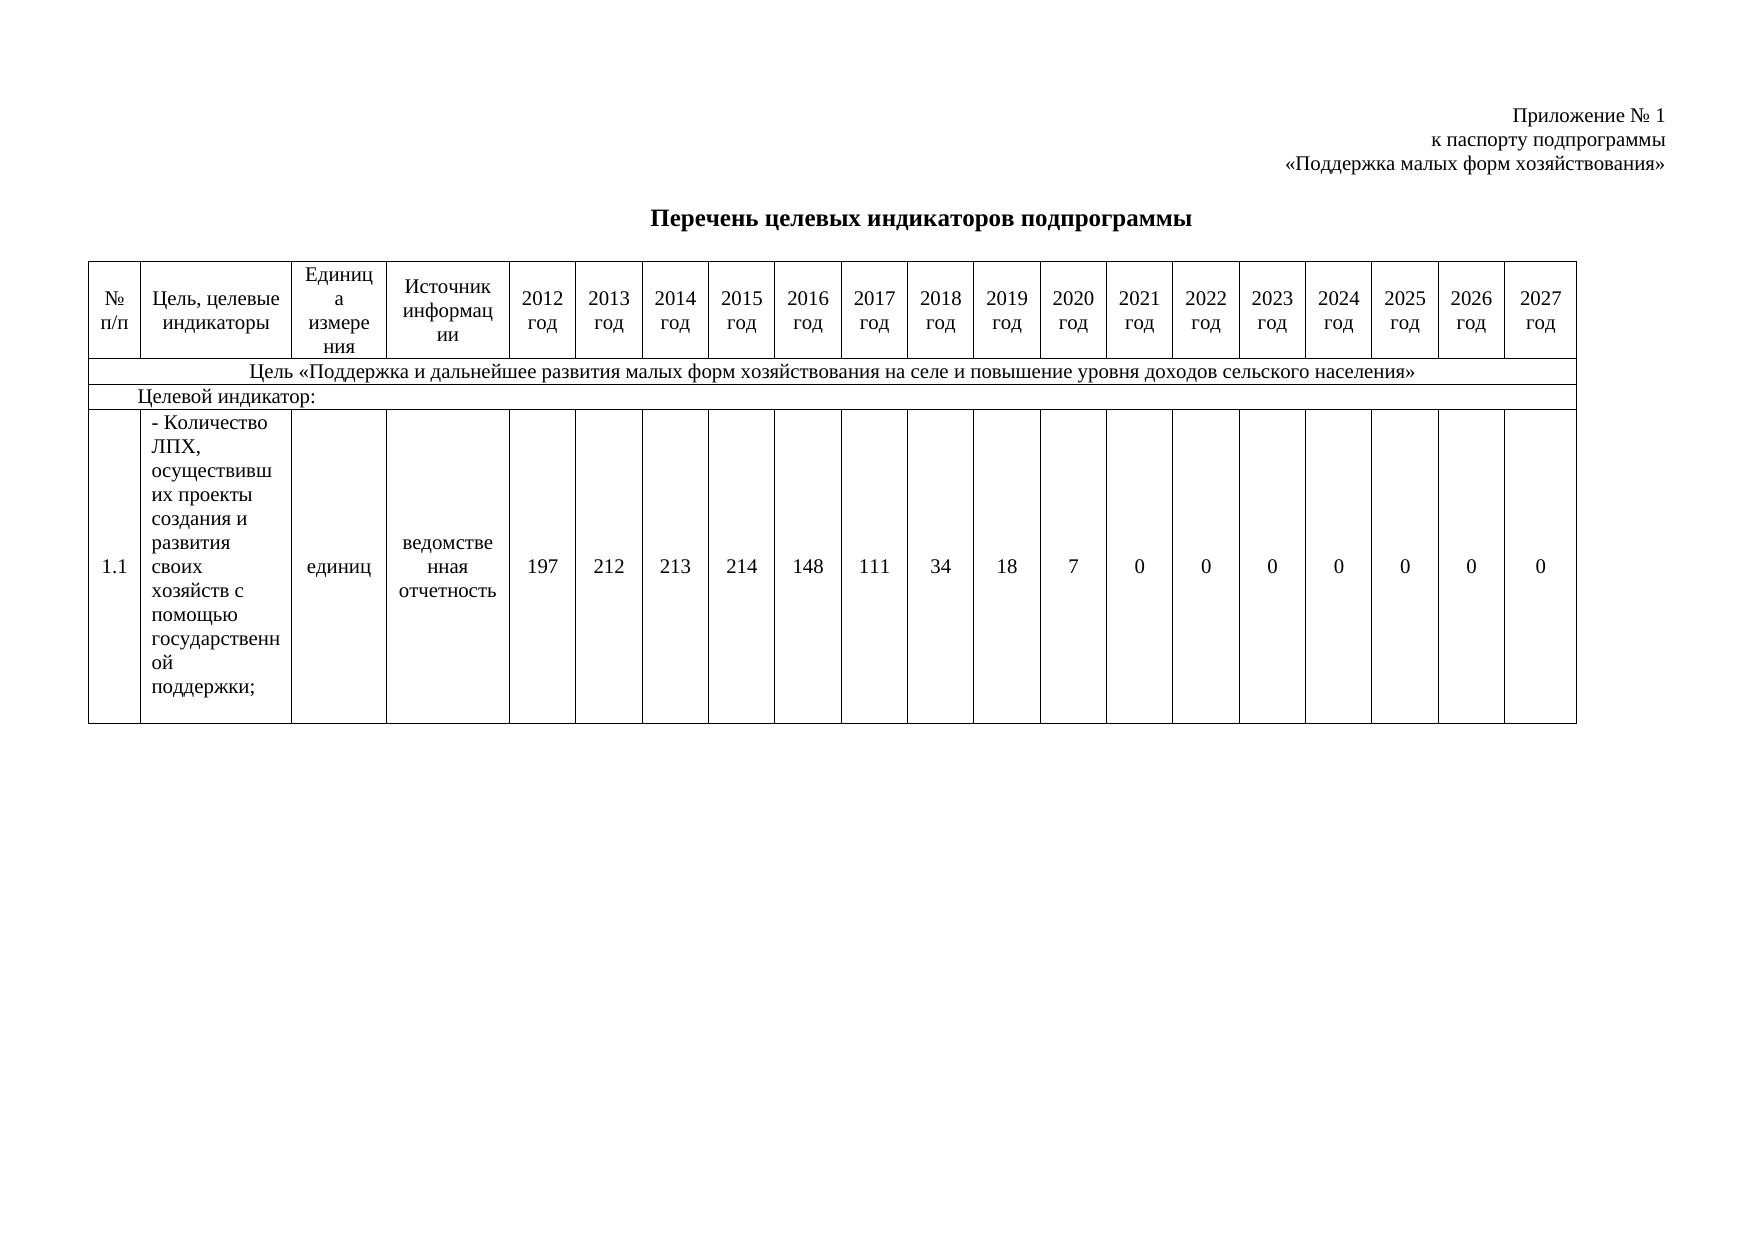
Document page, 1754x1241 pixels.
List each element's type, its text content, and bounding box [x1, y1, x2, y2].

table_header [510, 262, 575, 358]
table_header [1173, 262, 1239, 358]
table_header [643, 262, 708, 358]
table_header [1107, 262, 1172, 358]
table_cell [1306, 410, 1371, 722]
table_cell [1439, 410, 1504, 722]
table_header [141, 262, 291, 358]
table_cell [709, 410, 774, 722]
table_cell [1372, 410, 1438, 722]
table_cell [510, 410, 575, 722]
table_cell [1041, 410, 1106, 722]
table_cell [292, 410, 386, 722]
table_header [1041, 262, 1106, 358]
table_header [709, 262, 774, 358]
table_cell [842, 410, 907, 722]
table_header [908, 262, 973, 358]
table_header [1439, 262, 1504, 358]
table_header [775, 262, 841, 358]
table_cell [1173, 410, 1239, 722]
text к паспорту подпрограммы [1062, 127, 1665, 151]
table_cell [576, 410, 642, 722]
text Приложение № 1 [1062, 103, 1665, 127]
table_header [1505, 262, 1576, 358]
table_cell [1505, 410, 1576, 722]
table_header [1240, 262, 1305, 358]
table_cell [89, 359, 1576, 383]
text «Поддержка малых форм хозяйствования» [1062, 151, 1665, 175]
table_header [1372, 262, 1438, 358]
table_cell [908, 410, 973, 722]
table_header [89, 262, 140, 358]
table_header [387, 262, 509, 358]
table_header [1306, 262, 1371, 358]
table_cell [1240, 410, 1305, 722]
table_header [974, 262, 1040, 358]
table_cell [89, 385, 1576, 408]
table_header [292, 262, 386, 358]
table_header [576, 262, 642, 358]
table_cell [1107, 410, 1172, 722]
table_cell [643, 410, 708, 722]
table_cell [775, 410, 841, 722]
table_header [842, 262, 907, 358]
text Перечень целевых индикаторов подпрограммы [177, 203, 1665, 232]
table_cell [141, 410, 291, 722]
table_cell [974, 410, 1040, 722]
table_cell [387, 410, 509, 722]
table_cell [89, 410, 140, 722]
